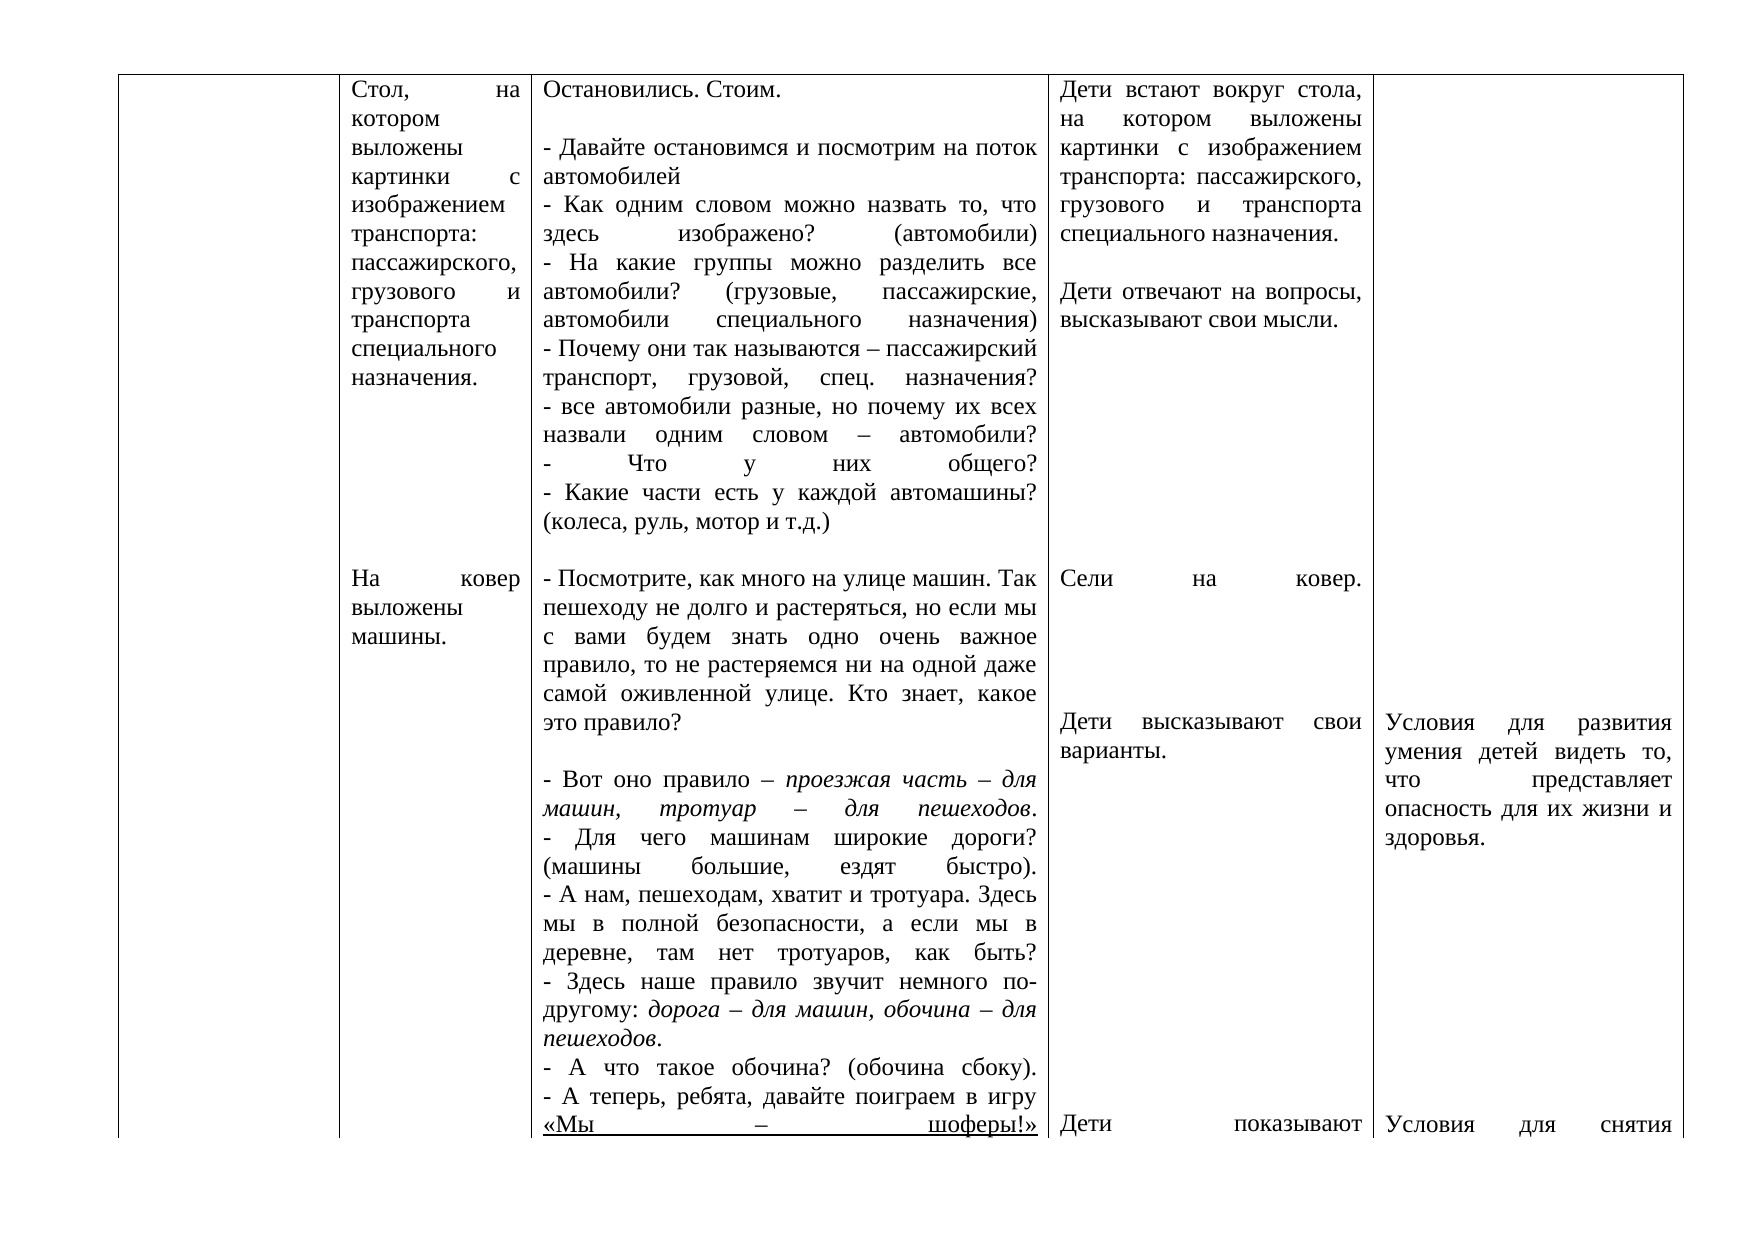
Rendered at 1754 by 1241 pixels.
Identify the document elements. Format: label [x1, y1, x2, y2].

table_cell [340, 75, 531, 1138]
table_cell [532, 75, 1048, 1138]
table_cell [119, 75, 339, 1138]
table_cell [1374, 75, 1683, 1138]
table_cell [1049, 75, 1373, 1138]
